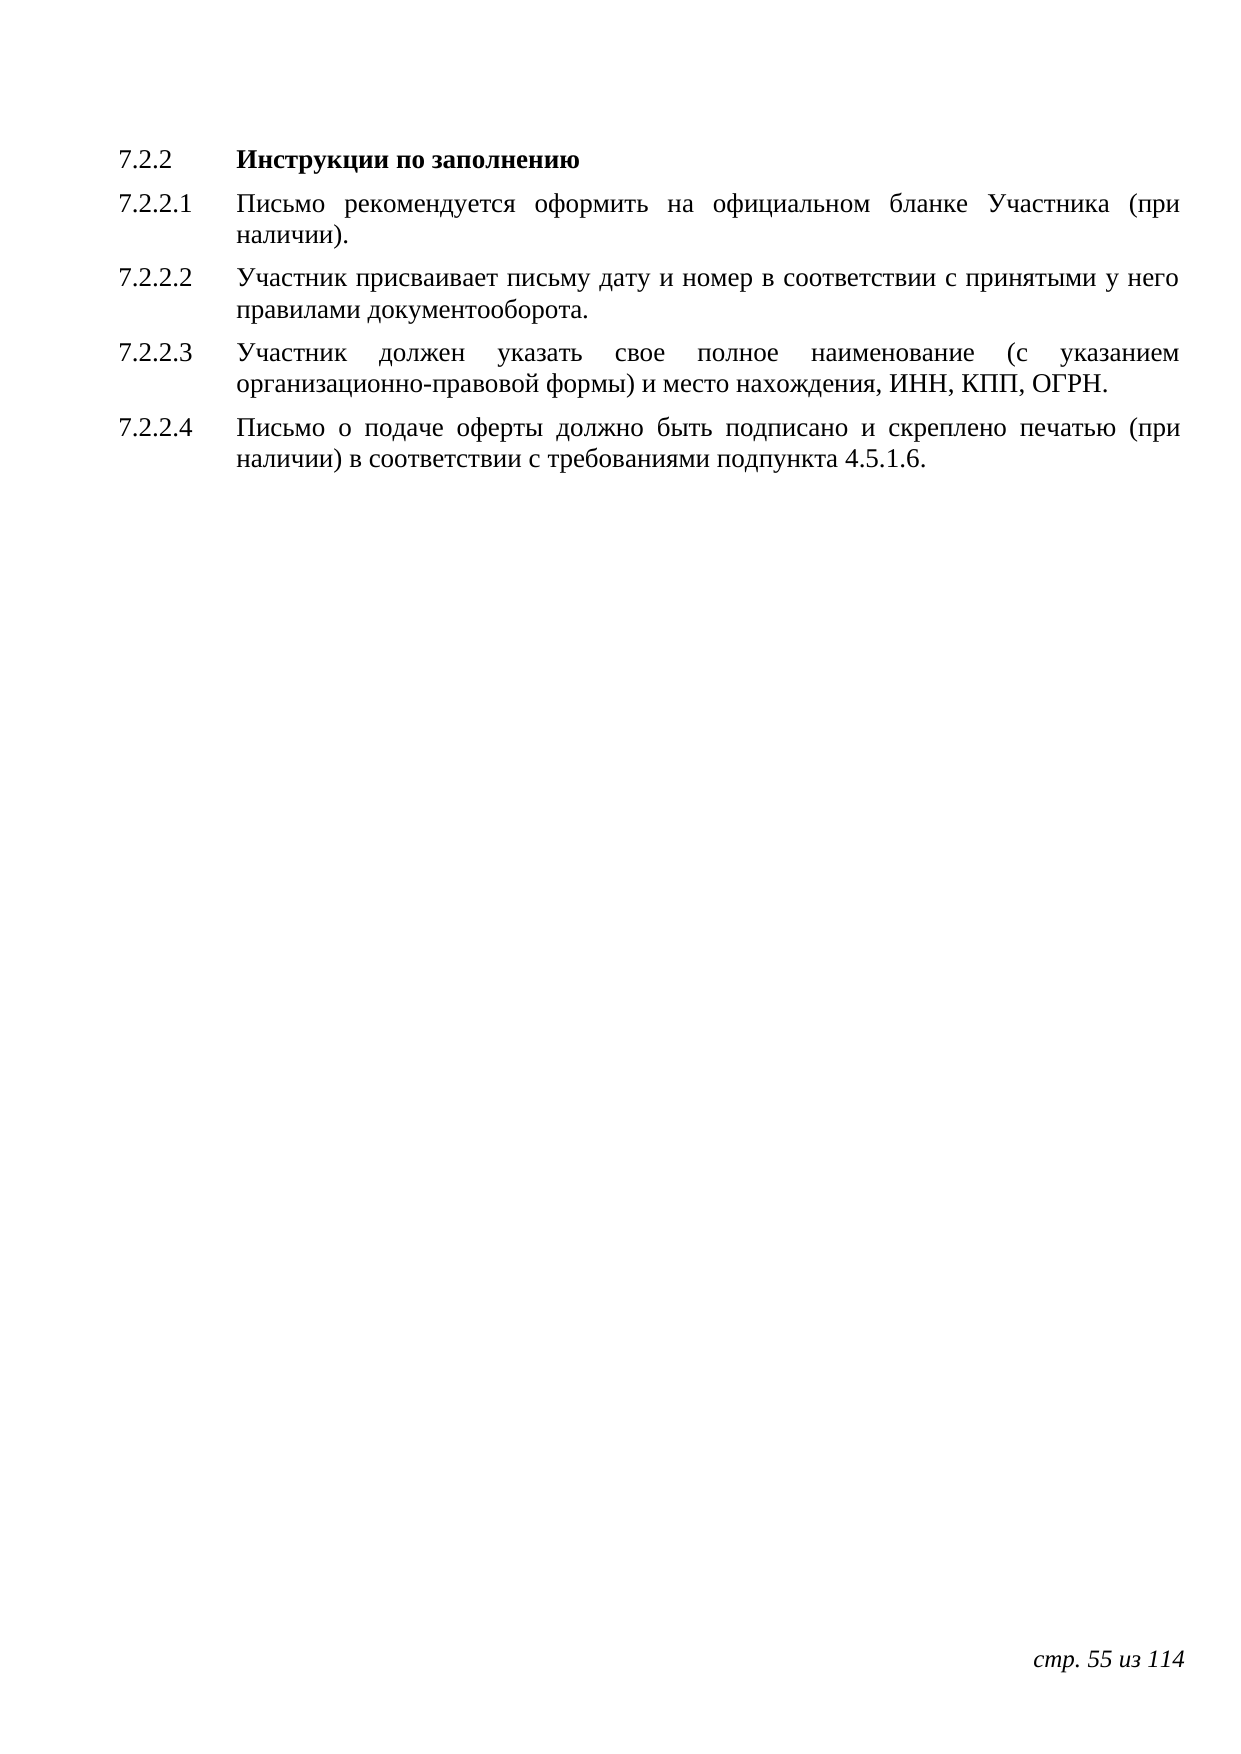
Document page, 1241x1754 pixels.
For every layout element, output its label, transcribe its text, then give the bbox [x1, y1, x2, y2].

text Участник должен указать свое полное наименование (с указанием организационно-правовой формы) и место нахождения, ИНН, КПП, ОГРН. [118, 336, 1181, 399]
text Письмо о подаче оферты должно быть подписано и скреплено печатью (при наличии) в соответствии с требованиями подпункта 4.5.1.6. [118, 411, 1181, 473]
text Письмо рекомендуется оформить на официальном бланке Участника (при наличии). [118, 187, 1181, 249]
text Участник присваивает письму дату и номер в соответствии с принятыми у него правилами документооборота. [118, 262, 1181, 324]
text Инструкции по заполнению [118, 143, 1181, 174]
